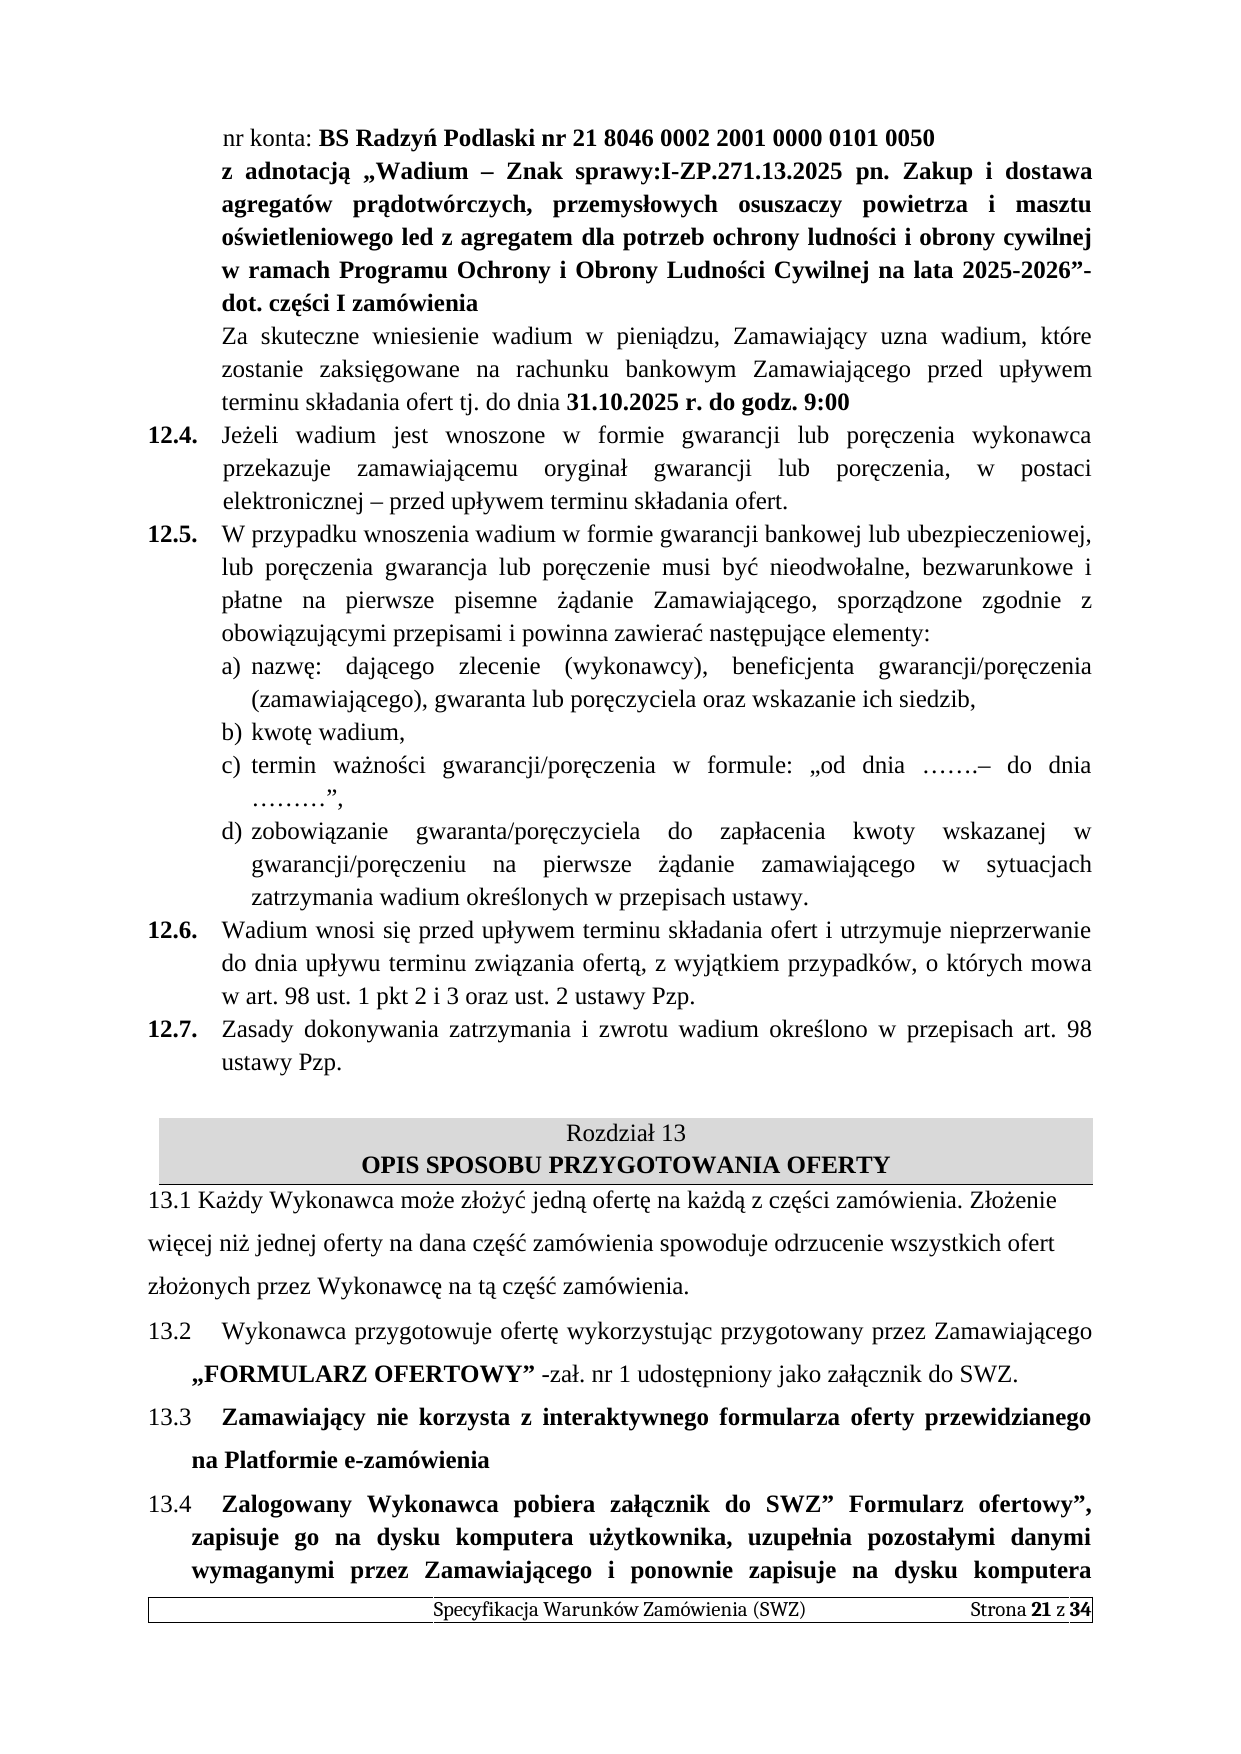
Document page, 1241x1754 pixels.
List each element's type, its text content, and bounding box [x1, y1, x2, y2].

text 13.1 Każdy Wykonawca może złożyć jedną ofertę na każdą z części zamówienia. Złożenie więcej niż jednej oferty na dana część zamówienia spowoduje odrzucenie wszystkich ofert złożonych przez Wykonawcę na tą część zamówienia. [148, 1185, 1093, 1300]
table_header Rozdział 13 OPIS SPOSOBU PRZYGOTOWANIA OFERTY [159, 1118, 1093, 1184]
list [148, 1489, 1093, 1583]
list kwotę wadium, [221, 717, 1093, 746]
list Za skuteczne wniesienie wadium w pieniądzu, Zamawiający uzna wadium, które zostanie zaksięgowane na rachunku bankowym Zamawiającego przed upływem terminu składania ofert tj. do dnia 31.10.2025 r. do godz. 9:00 [221, 321, 1093, 416]
list termin ważności gwarancji/poręczenia w formule: „od dnia …….– do dnia ………”, [221, 750, 1093, 812]
list Zasady dokonywania zatrzymania i zwrotu wadium określono w przepisach art. 98 ustawy Pzp. [147, 1014, 1093, 1076]
list zobowiązanie gwaranta/poręczyciela do zapłacenia kwoty wskazanej w gwarancji/poręczeniu na pierwsze żądanie zamawiającego w sytuacjach zatrzymania wadium określonych w przepisach ustawy. [221, 816, 1093, 911]
text nr konta: BS Radzyń Podlaski nr 21 8046 0002 2001 0000 0101 0050 [223, 123, 1093, 152]
list Jeżeli wadium jest wnoszone w formie gwarancji lub poręczenia wykonawca przekazuje zamawiającemu oryginał gwarancji lub poręczenia, w postaci elektronicznej – przed upływem terminu składania ofert. [148, 420, 1093, 515]
list Wykonawca przygotowuje ofertę wykorzystując przygotowany przez Zamawiającego „FORMULARZ OFERTOWY” -zał. nr 1 udostępniony jako załącznik do SWZ. [148, 1316, 1093, 1388]
list W przypadku wnoszenia wadium w formie gwarancji bankowej lub ubezpieczeniowej, lub poręczenia gwarancja lub poręczenie musi być nieodwołalne, bezwarunkowe i płatne na pierwsze pisemne żądanie Zamawiającego, sporządzone zgodnie z obowiązującymi przepisami i powinna zawierać następujące elementy: [147, 519, 1093, 647]
list Zamawiający nie korzysta z interaktywnego formularza oferty przewidzianego na Platformie e-zamówienia [148, 1402, 1093, 1474]
list Wadium wnosi się przed upływem terminu składania ofert i utrzymuje nieprzerwanie do dnia upływu terminu związania ofertą, z wyjątkiem przypadków, o których mowa w art. 98 ust. 1 pkt 2 i 3 oraz ust. 2 ustawy Pzp. [147, 915, 1093, 1010]
text z adnotacją „Wadium – Znak sprawy:I-ZP.271.13.2025 pn. Zakup i dostawa agregatów prądotwórczych, przemysłowych osuszaczy powietrza i masztu oświetleniowego led z agregatem dla potrzeb ochrony ludności i obrony cywilnej w ramach Programu Ochrony i Obrony Ludności Cywilnej na lata 2025-2026”-dot. części I zamówienia [221, 156, 1093, 317]
list nazwę: dającego zlecenie (wykonawcy), beneficjenta gwarancji/poręczenia (zamawiającego), gwaranta lub poręczyciela oraz wskazanie ich siedzib, [221, 651, 1093, 713]
